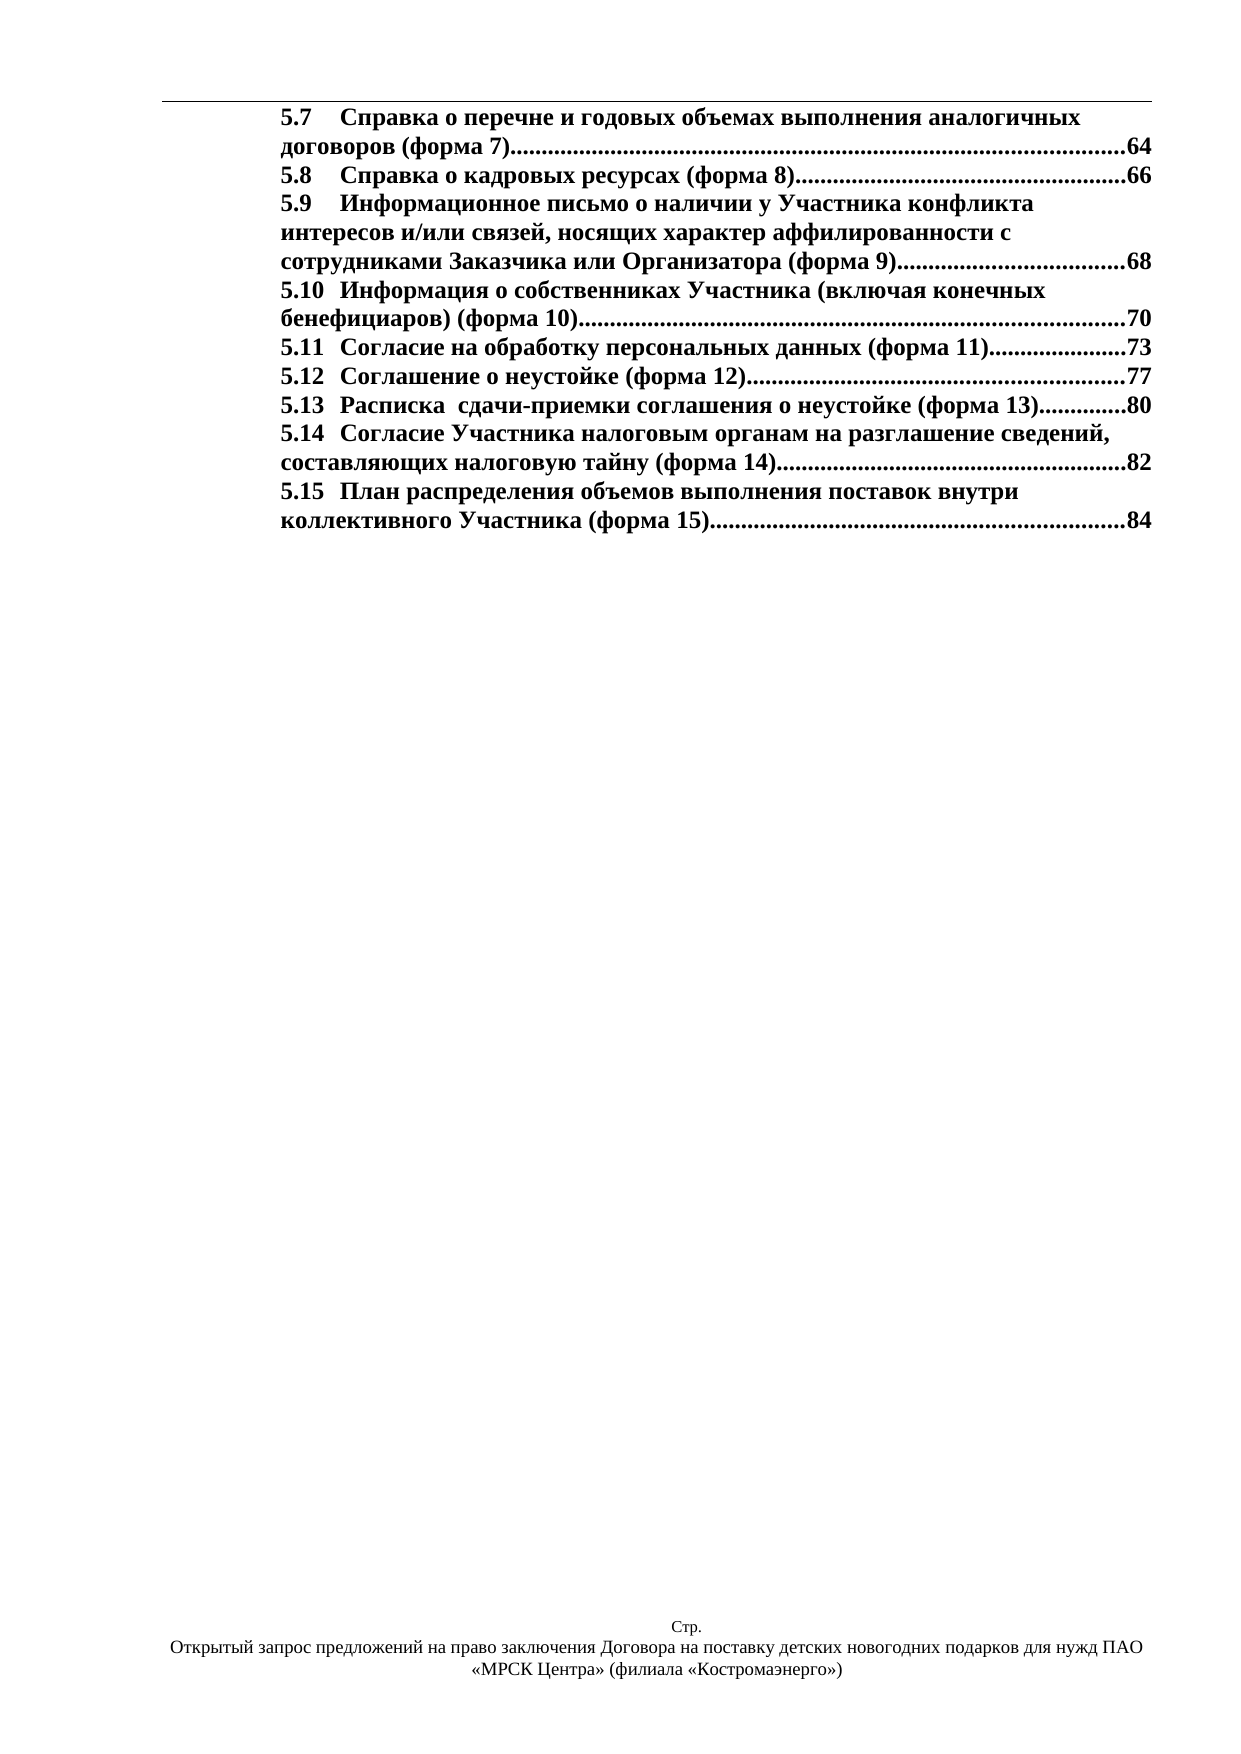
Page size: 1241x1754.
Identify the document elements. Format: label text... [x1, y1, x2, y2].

text 5.13 Расписка сдачи-приемки соглашения о неустойке (форма 13) 80 [280, 390, 1133, 418]
text 5.10 Информация о собственниках Участника (включая конечных бенефициаров) (форма 10) 70 [280, 275, 1133, 332]
text 5.11 Согласие на обработку персональных данных (форма 11) 73 [280, 332, 1133, 361]
text 5.12 Соглашение о неустойке (форма 12) 77 [280, 361, 1133, 390]
text 5.15 План распределения объемов выполнения поставок внутри коллективного Участника (форма 15) 84 [280, 476, 1133, 533]
text 5.8 Справка о кадровых ресурсах (форма 8) 66 [280, 160, 1133, 188]
text 5.9 Информационное письмо о наличии у Участника конфликта интересов и/или связей, носящих характер аффилированности с сотрудниками Заказчика или Организатора (форма 9) 68 [280, 188, 1133, 275]
text 5.14 Согласие Участника налоговым органам на разглашение сведений, составляющих налоговую тайну (форма 14) 82 [280, 418, 1133, 476]
text 5.7 Справка о перечне и годовых объемах выполнения аналогичных договоров (форма 7) 64 [280, 102, 1133, 160]
